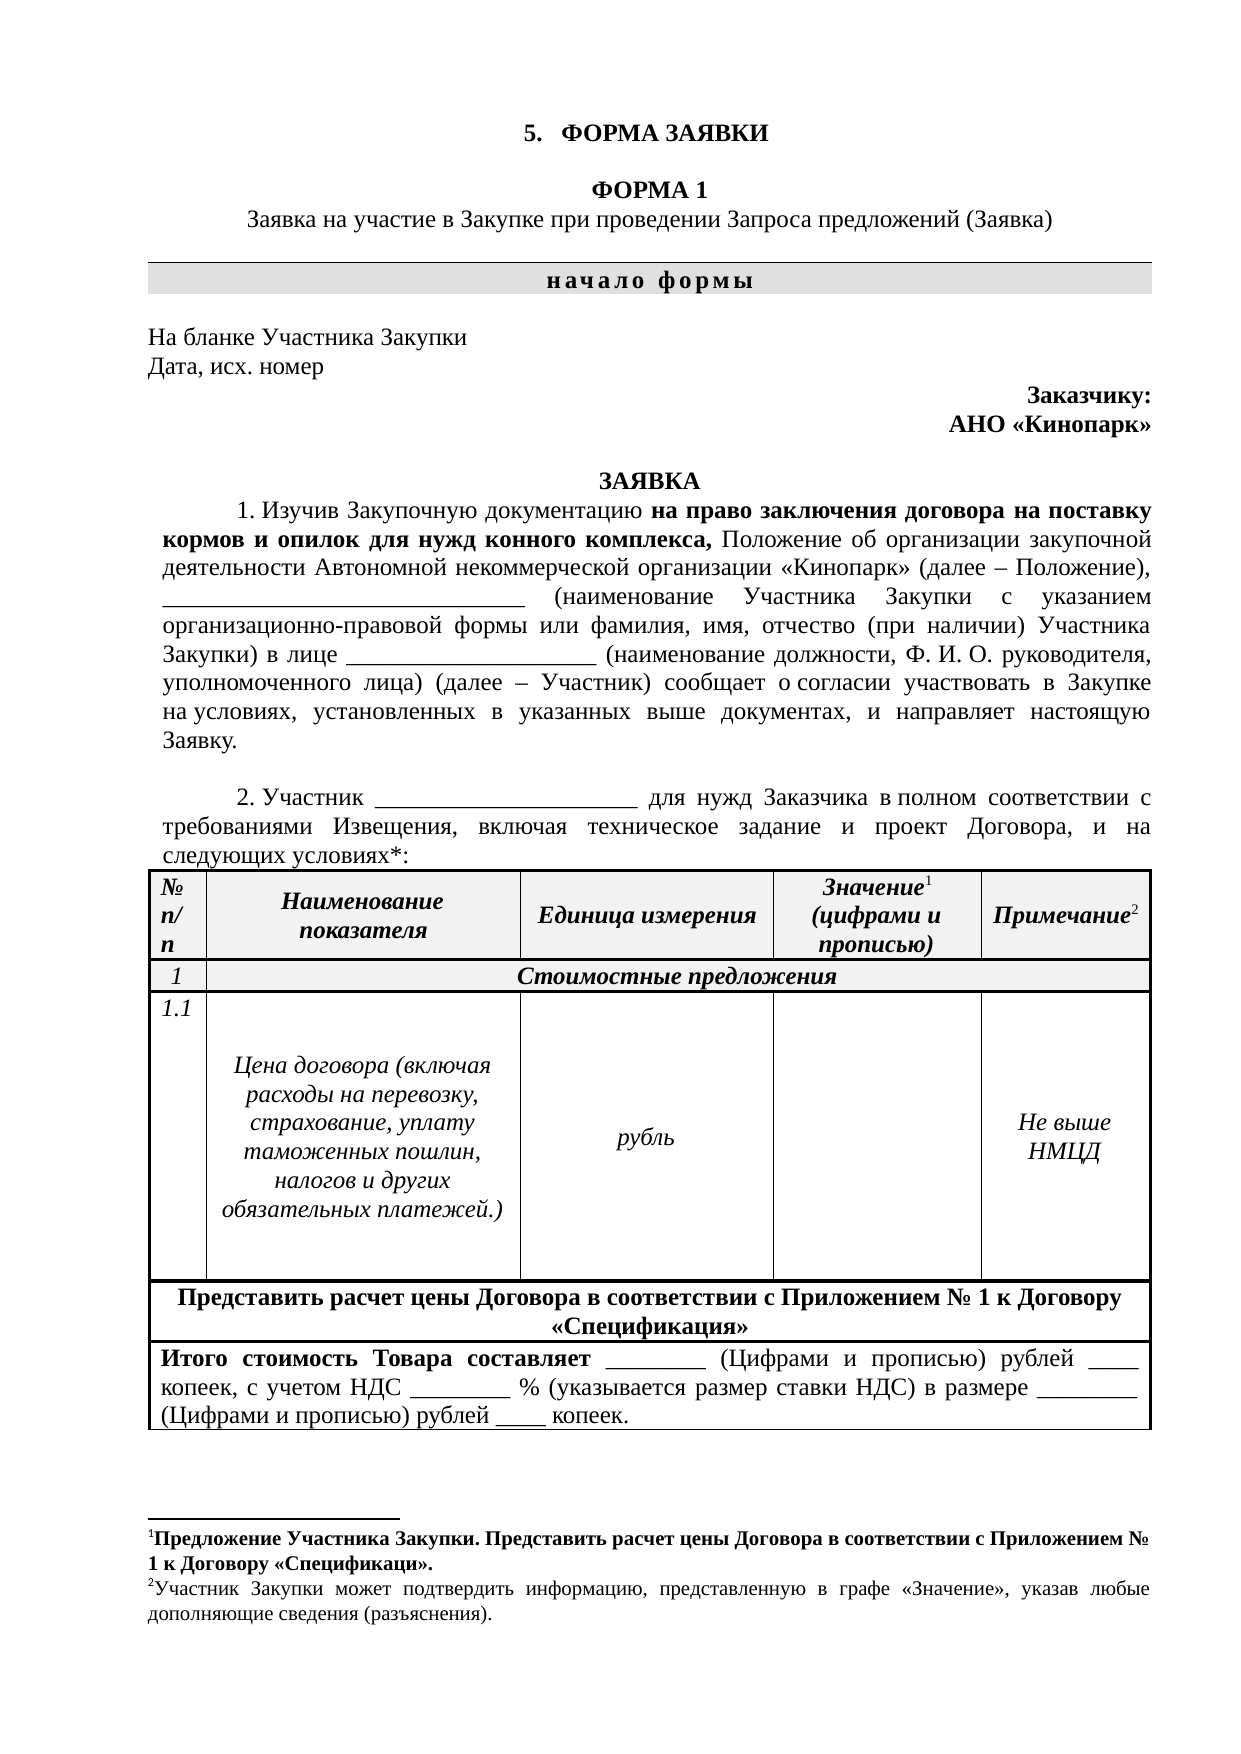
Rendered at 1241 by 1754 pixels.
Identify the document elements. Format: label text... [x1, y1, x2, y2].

table_cell Не выше НМЦД [982, 993, 1149, 1279]
text начало формы [148, 263, 1152, 294]
text Дата, исх. номер [148, 351, 1152, 380]
text На бланке Участника Закупки [148, 322, 1152, 351]
table_cell Представить расчет цены Договора в соответствии с Приложением № 1 к Договору «Спецификация» [151, 1283, 1149, 1340]
table_cell Итого стоимость Товара составляет ________ (Цифрами и прописью) рублей ____ копеек, с учетом НДС ________ % (указывается размер ставки НДС) в размере ________ (Цифрами и прописью) рублей ____ копеек. [151, 1343, 1149, 1429]
table_cell Стоимостные предложения [207, 961, 1149, 990]
list Изучив Закупочную документацию на право заключения договора на поставку кормов и опилок для нужд конного комплекса, Положение об организации закупочной деятельности Автономной некоммерческой организации «Кинопарк» (далее – Положение), _____________________________ (наименование Участника Закупки с указанием организационно-правовой формы или фамилия, имя, отчество (при наличии) Участника Закупки) в лице ____________________ (наименование должности, Ф. И. О. руководителя, уполномоченного лица) (далее – Участник) сообщает о согласии участвовать в Закупке на условиях, установленных в указанных выше документах, и направляет настоящую Заявку. [162, 495, 1152, 754]
table_cell [774, 993, 981, 1279]
table_cell 1.1 [151, 993, 206, 1279]
table_header Наименование показателя [207, 872, 520, 958]
list Участник _____________________ для нужд Заказчика в полном соответствии с требованиями Извещения, включая техническое задание и проект Договора, и на следующих условиях*: [162, 782, 1152, 869]
table_header № п/п [151, 872, 206, 958]
text Заказчику: [148, 380, 1152, 409]
table_cell 1 [151, 961, 206, 990]
table_header Значение (цифрами и прописью) [774, 872, 981, 958]
table_header Примечание [982, 872, 1149, 958]
text Заявка на участие в Закупке при проведении Запроса предложений (Заявка) [148, 204, 1152, 233]
text ЗАЯВКА [148, 466, 1152, 495]
table_cell Цена договора (включая расходы на перевозку, страхование, уплату таможенных пошлин, налогов и других обязательных платежей.) [207, 993, 520, 1279]
list ФОРМА ЗАЯВКИ [524, 118, 1152, 147]
text ФОРМА 1 [148, 176, 1152, 204]
text АНО «Кинопарк» [148, 409, 1152, 437]
table_cell рубль [521, 993, 773, 1279]
table_header Единица измерения [521, 872, 773, 958]
